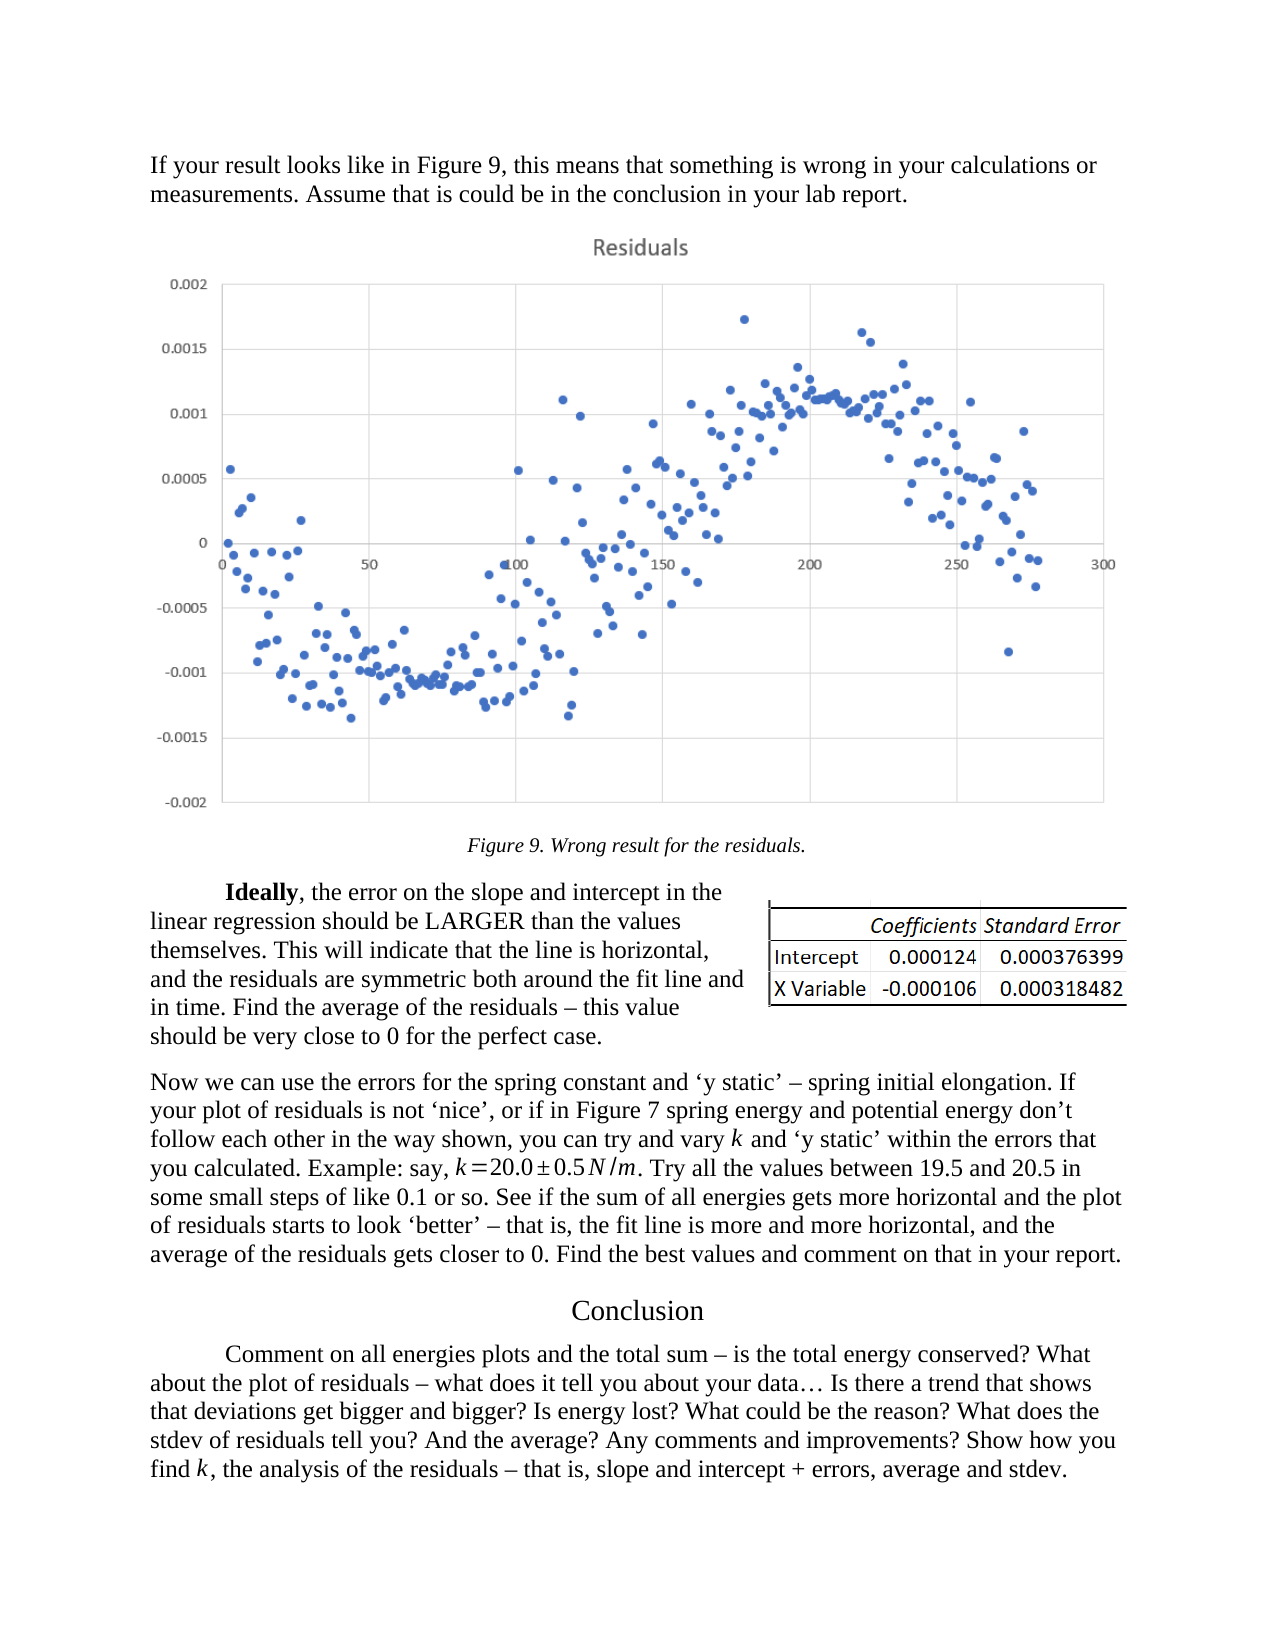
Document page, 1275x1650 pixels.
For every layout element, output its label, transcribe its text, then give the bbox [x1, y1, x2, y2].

text If your result looks like in Figure 9, this means that something is wrong in your calculations or measurements. Assume that is could be in the conclusion in your lab report. [150, 150, 1125, 207]
picture [150, 224, 1125, 816]
subtitle Conclusion [150, 1293, 1125, 1326]
text Now we can use the errors for the spring constant and ‘y static’ – spring initial elongation. If your plot of residuals is not ‘nice’, or if in Figure 7 spring energy and potential energy don’t follow each other in the way shown, you can try and vary and ‘y static’ within the errors that you calculated. Example: say, . Try all the values between 19.5 and 20.5 in some small steps of like 0.1 or so. See if the sum of all energies gets more horizontal and the plot of residuals starts to look ‘better’ – that is, the fit line is more and more horizontal, and the average of the residuals gets closer to 0. Find the best values and comment on that in your report. [150, 1067, 1125, 1268]
picture [767, 900, 1127, 1007]
text Comment on all energies plots and the total sum – is the total energy conserved? What about the plot of residuals – what does it tell you about your data… Is there a trend that shows that deviations get bigger and bigger? Is energy lost? What could be the reason? What does the stdev of residuals tell you? And the average? Any comments and improvements? Show how you find , the analysis of the residuals – that is, slope and intercept + errors, average and stdev. [150, 1339, 1125, 1483]
text Ideally, the error on the slope and intercept in the linear regression should be LARGER than the values themselves. This will indicate that the line is horizontal, and the residuals are symmetric both around the fit line and in time. Find the average of the residuals – this value should be very close to 0 for the perfect case. [150, 877, 1125, 1050]
text Figure 9. Wrong result for the residuals. [150, 833, 1125, 857]
